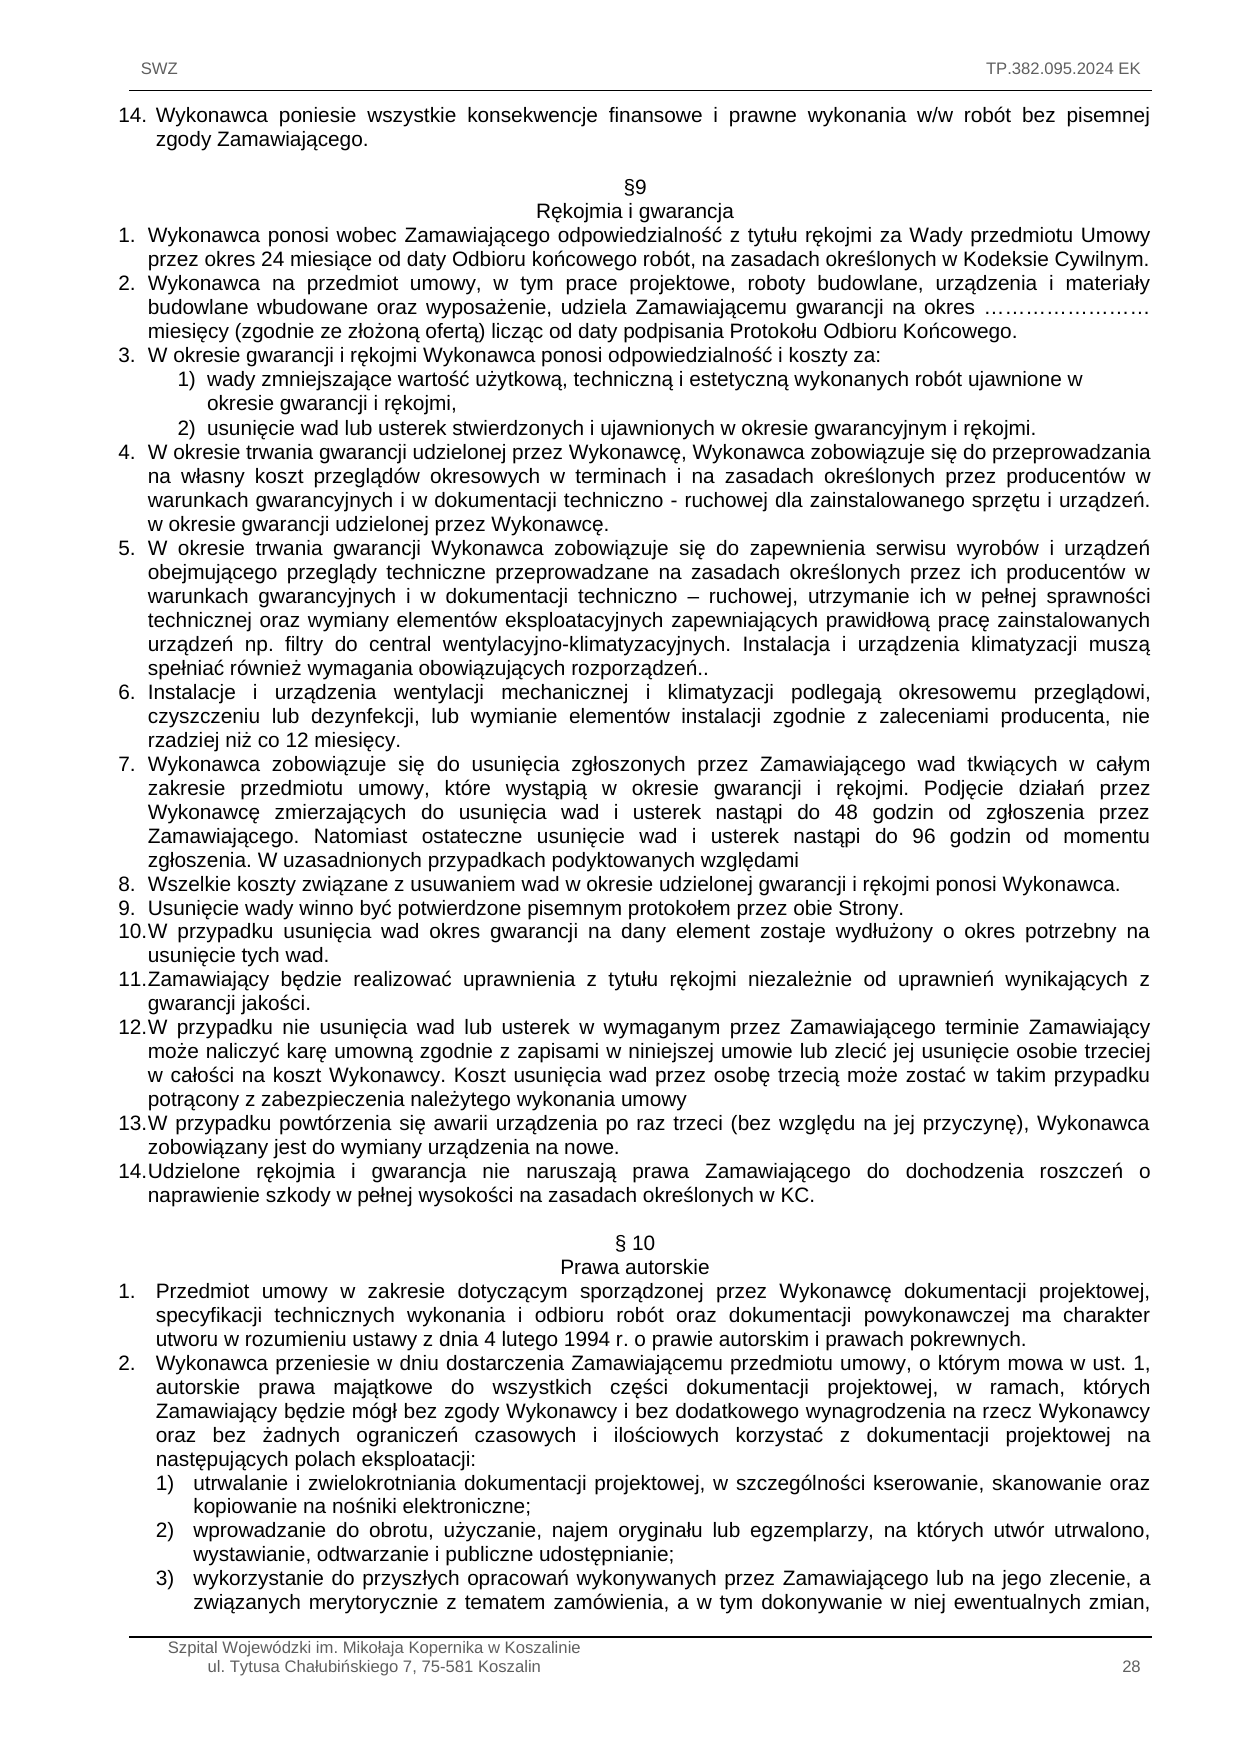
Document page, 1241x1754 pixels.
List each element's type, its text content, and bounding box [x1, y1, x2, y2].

list Wykonawca na przedmiot umowy, w tym prace projektowe, roboty budowlane, urządzenia i materiały budowlane wbudowane oraz wyposażenie, udziela Zamawiającemu gwarancji na okres …………………… miesięcy (zgodnie ze złożoną ofertą) licząc od daty podpisania Protokołu Odbioru Końcowego. [118, 271, 1152, 343]
list W przypadku powtórzenia się awarii urządzenia po raz trzeci (bez względu na jej przyczynę), Wykonawca zobowiązany jest do wymiany urządzenia na nowe. [118, 1111, 1152, 1159]
list W okresie gwarancji i rękojmi Wykonawca ponosi odpowiedzialność i koszty za: [118, 343, 1152, 367]
list W przypadku nie usunięcia wad lub usterek w wymaganym przez Zamawiającego terminie Zamawiający może naliczyć karę umowną zgodnie z zapisami w niniejszej umowie lub zlecić jej usunięcie osobie trzeciej w całości na koszt Wykonawcy. Koszt usunięcia wad przez osobę trzecią może zostać w takim przypadku potrącony z zabezpieczenia należytego wykonania umowy [118, 1015, 1152, 1111]
list utrwalanie i zwielokrotniania dokumentacji projektowej, w szczególności kserowanie, skanowanie oraz kopiowanie na nośniki elektroniczne; [156, 1470, 1152, 1518]
list Przedmiot umowy w zakresie dotyczącym sporządzonej przez Wykonawcę dokumentacji projektowej, specyfikacji technicznych wykonania i odbioru robót oraz dokumentacji powykonawczej ma charakter utworu w rozumieniu ustawy z dnia 4 lutego 1994 r. o prawie autorskim i prawach pokrewnych. [118, 1279, 1152, 1351]
text § 10 [118, 1231, 1152, 1255]
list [156, 1566, 1152, 1614]
list Usunięcie wady winno być potwierdzone pisemnym protokołem przez obie Strony. [118, 895, 1152, 919]
list Instalacje i urządzenia wentylacji mechanicznej i klimatyzacji podlegają okresowemu przeglądowi, czyszczeniu lub dezynfekcji, lub wymianie elementów instalacji zgodnie z zaleceniami producenta, nie rzadziej niż co 12 miesięcy. [118, 680, 1152, 752]
text Prawa autorskie [118, 1255, 1152, 1279]
list W przypadku usunięcia wad okres gwarancji na dany element zostaje wydłużony o okres potrzebny na usunięcie tych wad. [118, 919, 1152, 967]
text Rękojmia i gwarancja [118, 199, 1152, 223]
list Wszelkie koszty związane z usuwaniem wad w okresie udzielonej gwarancji i rękojmi ponosi Wykonawca. [118, 871, 1152, 895]
list Wykonawca poniesie wszystkie konsekwencje finansowe i prawne wykonania w/w robót bez pisemnej zgody Zamawiającego. [118, 103, 1152, 151]
text §9 [118, 175, 1152, 199]
list wprowadzanie do obrotu, użyczanie, najem oryginału lub egzemplarzy, na których utwór utrwalono, wystawianie, odtwarzanie i publiczne udostępnianie; [156, 1518, 1152, 1566]
list Wykonawca przeniesie w dniu dostarczenia Zamawiającemu przedmiotu umowy, o którym mowa w ust. 1, autorskie prawa majątkowe do wszystkich części dokumentacji projektowej, w ramach, których Zamawiający będzie mógł bez zgody Wykonawcy i bez dodatkowego wynagrodzenia na rzecz Wykonawcy oraz bez żadnych ograniczeń czasowych i ilościowych korzystać z dokumentacji projektowej na następujących polach eksploatacji: [118, 1351, 1152, 1470]
list W okresie trwania gwarancji Wykonawca zobowiązuje się do zapewnienia serwisu wyrobów i urządzeń obejmującego przeglądy techniczne przeprowadzane na zasadach określonych przez ich producentów w warunkach gwarancyjnych i w dokumentacji techniczno – ruchowej, utrzymanie ich w pełnej sprawności technicznej oraz wymiany elementów eksploatacyjnych zapewniających prawidłową pracę zainstalowanych urządzeń np. filtry do central wentylacyjno-klimatyzacyjnych. Instalacja i urządzenia klimatyzacji muszą spełniać również wymagania obowiązujących rozporządzeń.. [118, 536, 1152, 680]
list Zamawiający będzie realizować uprawnienia z tytułu rękojmi niezależnie od uprawnień wynikających z gwarancji jakości. [118, 967, 1152, 1015]
text 1) wady zmniejszające wartość użytkową, techniczną i estetyczną wykonanych robót ujawnione w okresie gwarancji i rękojmi, [177, 367, 1152, 415]
list Wykonawca zobowiązuje się do usunięcia zgłoszonych przez Zamawiającego wad tkwiących w całym zakresie przedmiotu umowy, które wystąpią w okresie gwarancji i rękojmi. Podjęcie działań przez Wykonawcę zmierzających do usunięcia wad i usterek nastąpi do 48 godzin od zgłoszenia przez Zamawiającego. Natomiast ostateczne usunięcie wad i usterek nastąpi do 96 godzin od momentu zgłoszenia. W uzasadnionych przypadkach podyktowanych względami [118, 752, 1152, 871]
list W okresie trwania gwarancji udzielonej przez Wykonawcę, Wykonawca zobowiązuje się do przeprowadzania na własny koszt przeglądów okresowych w terminach i na zasadach określonych przez producentów w warunkach gwarancyjnych i w dokumentacji techniczno - ruchowej dla zainstalowanego sprzętu i urządzeń. w okresie gwarancji udzielonej przez Wykonawcę. [118, 440, 1152, 536]
text 2) usunięcie wad lub usterek stwierdzonych i ujawnionych w okresie gwarancyjnym i rękojmi. [177, 416, 1152, 440]
list Udzielone rękojmia i gwarancja nie naruszają prawa Zamawiającego do dochodzenia roszczeń o naprawienie szkody w pełnej wysokości na zasadach określonych w KC. [118, 1159, 1152, 1207]
list Wykonawca ponosi wobec Zamawiającego odpowiedzialność z tytułu rękojmi za Wady przedmiotu Umowy przez okres 24 miesiące od daty Odbioru końcowego robót, na zasadach określonych w Kodeksie Cywilnym. [118, 223, 1152, 271]
